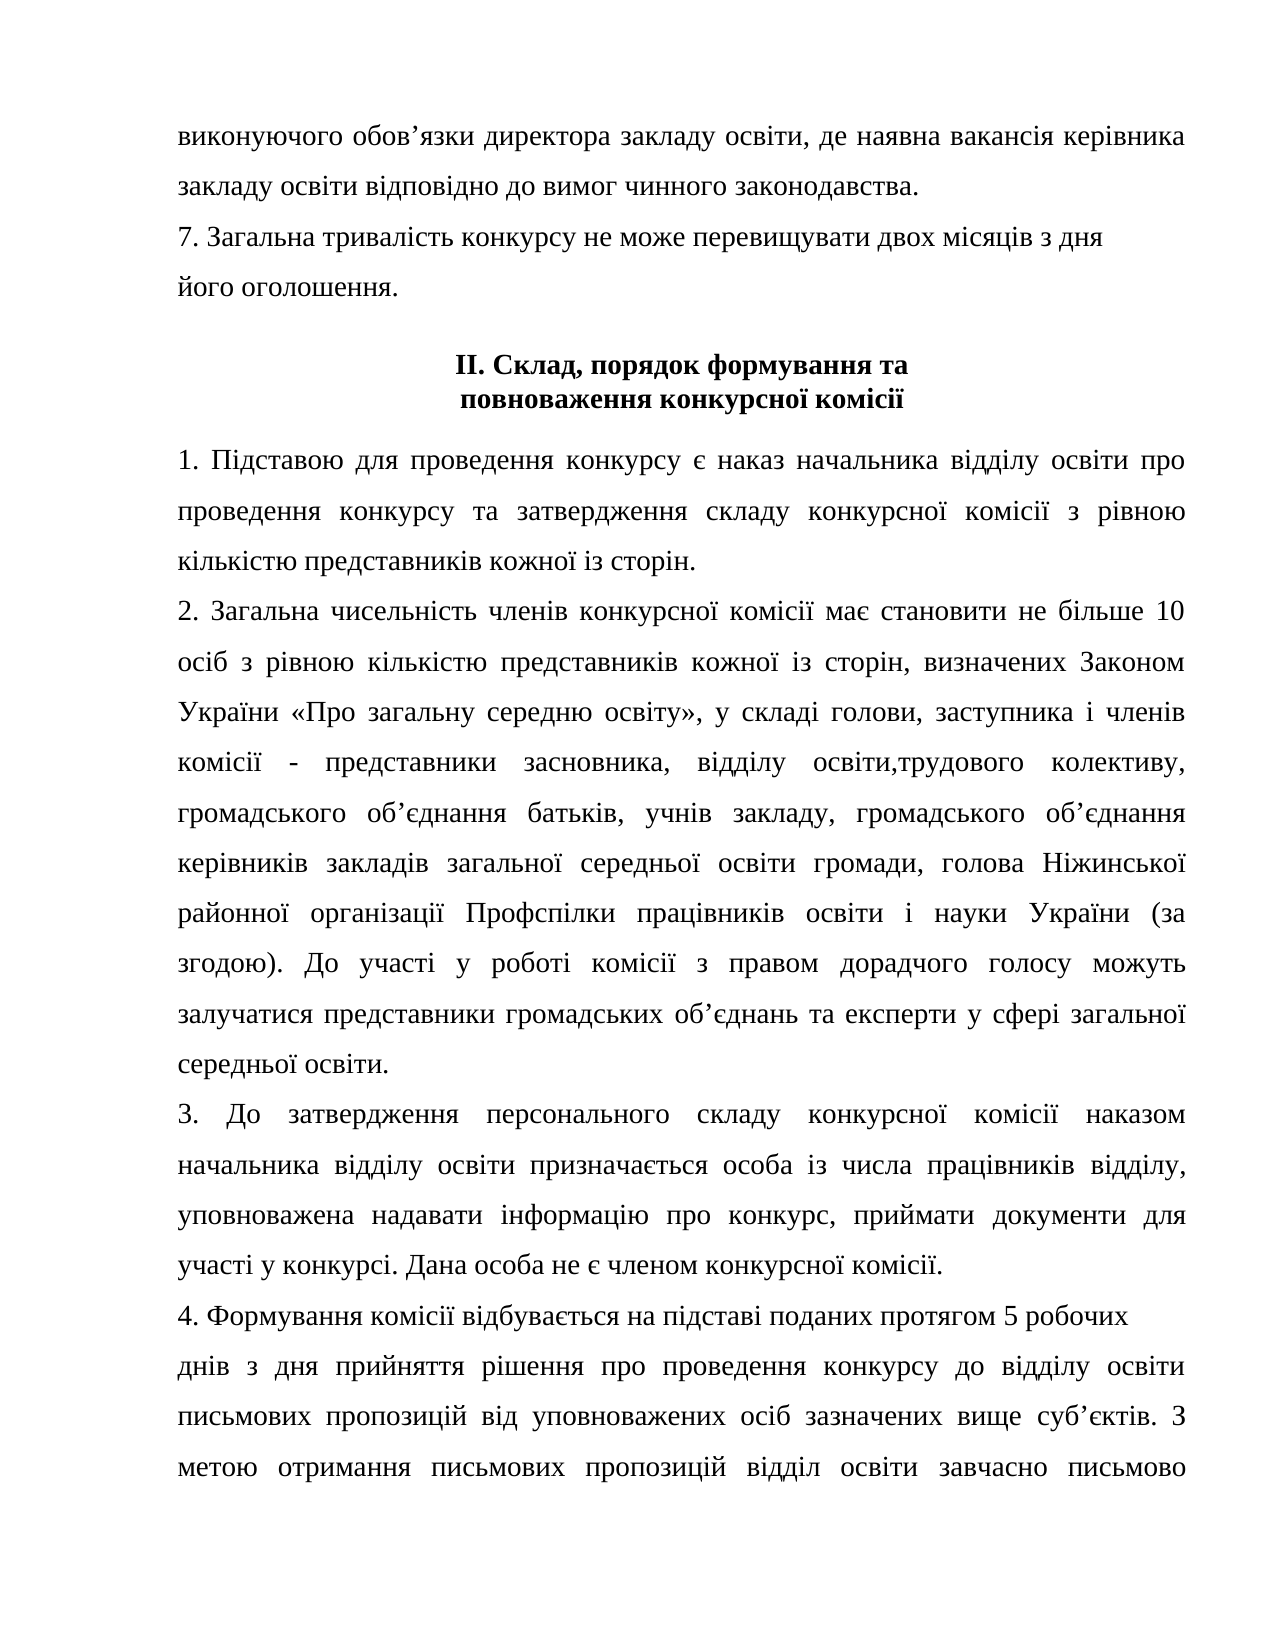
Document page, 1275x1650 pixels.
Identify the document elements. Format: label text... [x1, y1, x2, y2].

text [177, 118, 1186, 202]
text повноваження конкурсної комісії [177, 381, 1186, 414]
text його оголошення. [177, 269, 1186, 303]
text 7. Загальна тривалість конкурсу не може перевищувати двох місяців з дня [177, 219, 1186, 252]
text 3. До затвердження персонального складу конкурсної комісії наказом начальника відділу освіти призначається особа із числа працівників відділу, уповноважена надавати інформацію про конкурс, приймати документи для участі у конкурсі. Дана особа не є членом конкурсної комісії. [177, 1097, 1186, 1281]
text 4. Формування комісії відбувається на підставі поданих протягом 5 робочих [177, 1298, 1186, 1331]
text 2. Загальна чисельність членів конкурсної комісії має становити не більше 10 осіб з рівною кількістю представників кожної із сторін, визначених Законом України «Про загальну середню освіту», у складі голови, заступника і членів комісії - представники засновника, відділу освіти,трудового колективу, громадського об’єднання батьків, учнів закладу, громадського об’єднання керівників закладів загальної середньої освіти громади, голова Ніжинської районної організації Профспілки працівників освіти і науки України (за згодою). До участі у роботі комісії з правом дорадчого голосу можуть залучатися представники громадських об’єднань та експерти у сфері загальної середньої освіти. [177, 593, 1186, 1080]
text II. Склад, порядок формування та [177, 347, 1186, 381]
text 1. Підставою для проведення конкурсу є наказ начальника відділу освіти про проведення конкурсу та затвердження складу конкурсної комісії з рівною кількістю представників кожної із сторін. [177, 442, 1186, 577]
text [177, 1348, 1186, 1482]
